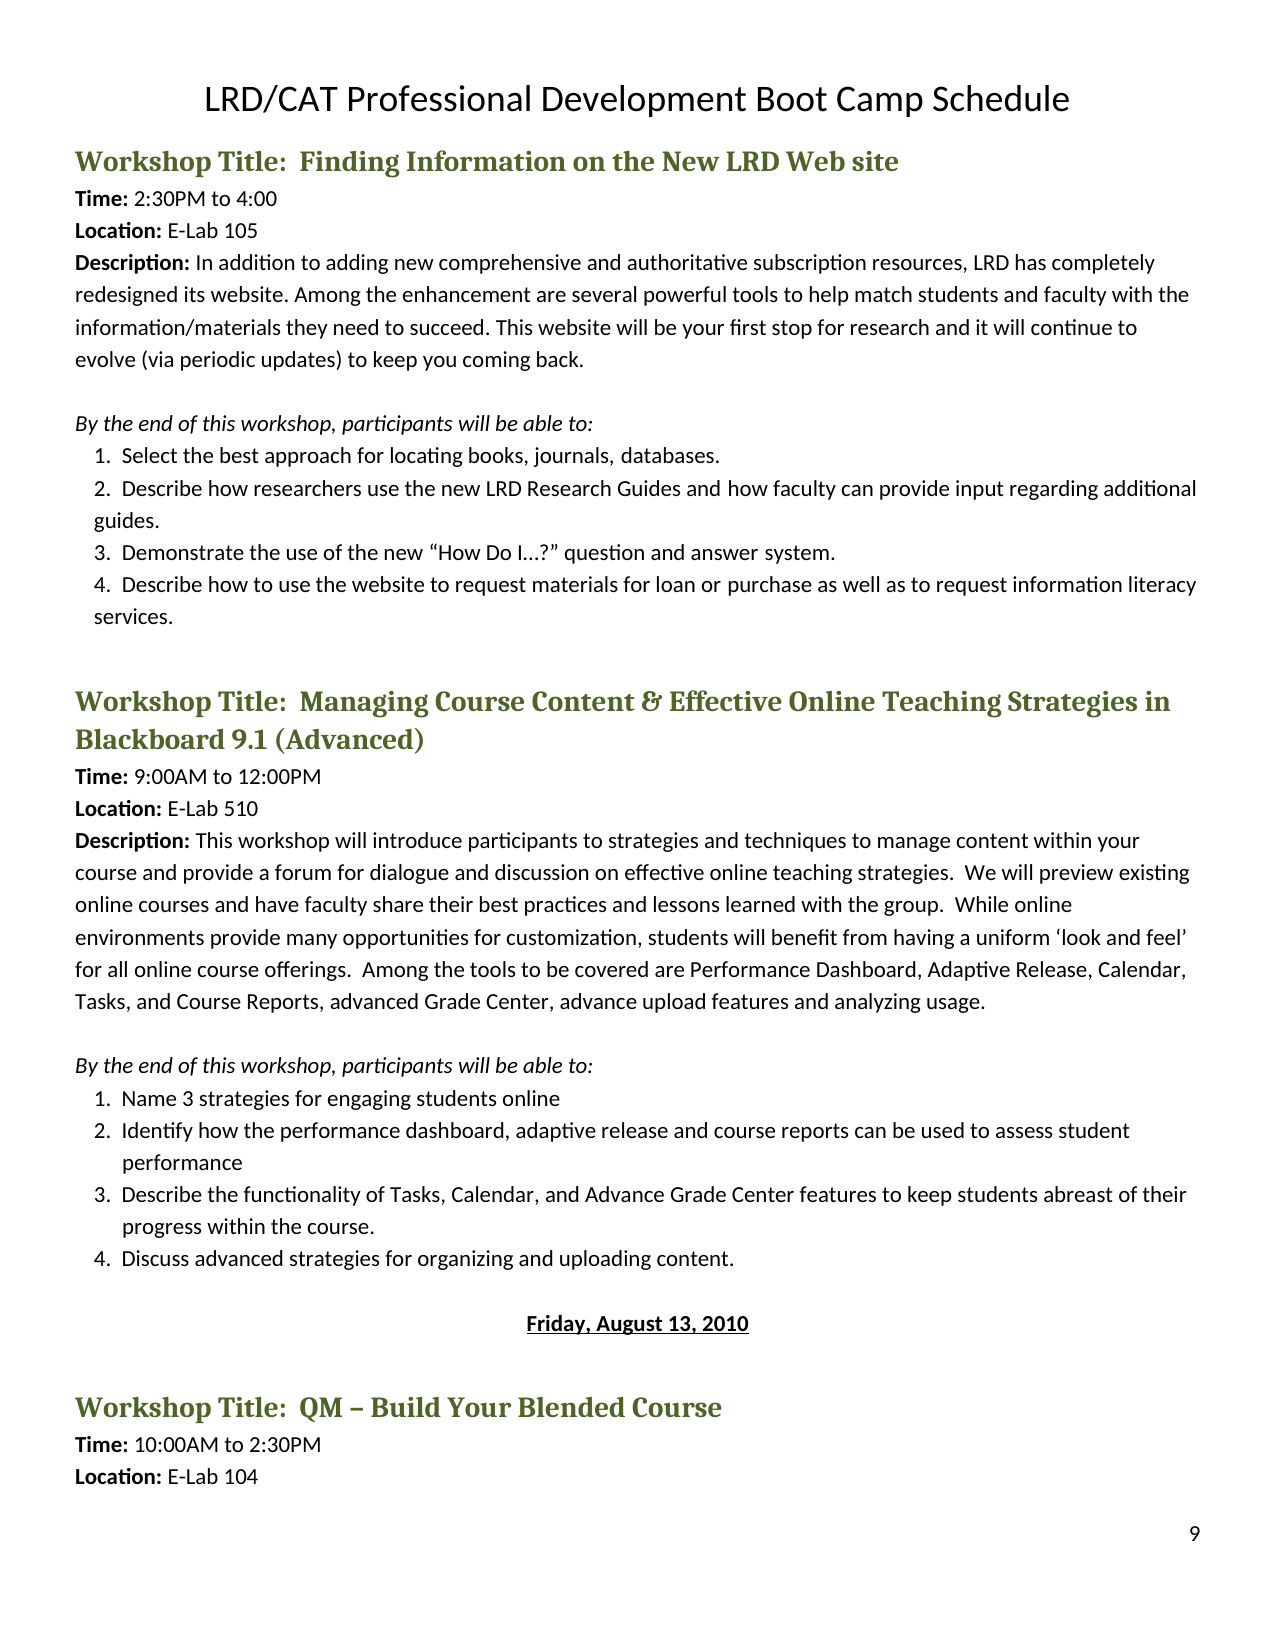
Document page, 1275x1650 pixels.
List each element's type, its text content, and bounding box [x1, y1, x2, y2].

text 1. Name 3 strategies for engaging students online [94, 1084, 1200, 1112]
text 3. Describe the functionality of Tasks, Calendar, and Advance Grade Center features to keep students abreast of their progress within the course. [94, 1180, 1200, 1240]
subtitle Workshop Title: Managing Course Content & Effective Online Teaching Strategies in Blackboard 9.1 (Advanced) [75, 685, 1200, 757]
text By the end of this workshop, participants will be able to: [75, 1051, 1200, 1079]
text Description: This workshop will introduce participants to strategies and techniques to manage content within your course and provide a forum for dialogue and discussion on effective online teaching strategies. We will preview existing online courses and have faculty share their best practices and lessons learned with the group. While online environments provide many opportunities for customization, students will benefit from having a uniform ‘look and feel’ for all online course offerings. Among the tools to be covered are Performance Dashboard, Adaptive Release, Calendar, Tasks, and Course Reports, advanced Grade Center, advance upload features and analyzing usage. [75, 826, 1200, 1015]
text 4. Discuss advanced strategies for organizing and uploading content. [94, 1244, 1200, 1273]
text Location: E-Lab 105 [75, 216, 1200, 244]
text Time: 9:00AM to 12:00PM [75, 762, 1200, 790]
text Friday, August 13, 2010 [75, 1309, 1200, 1337]
subtitle Workshop Title: Finding Information on the New LRD Web site [75, 146, 1200, 179]
text 3. Demonstrate the use of the new “How Do I…?” question and answer system. [94, 538, 1200, 566]
text By the end of this workshop, participants will be able to: [75, 409, 1200, 437]
text Time: 2:30PM to 4:00 [75, 184, 1200, 212]
text Location: E-Lab 104 [75, 1462, 1200, 1490]
text Description: In addition to adding new comprehensive and authoritative subscription resources, LRD has completely redesigned its website. Among the enhancement are several powerful tools to help match students and faculty with the information/materials they need to succeed. This website will be your first stop for research and it will continue to evolve (via periodic updates) to keep you coming back. [75, 248, 1200, 373]
text 1. Select the best approach for locating books, journals, databases. [94, 442, 1200, 469]
text 4. Describe how to use the website to request materials for loan or purchase as well as to request information literacy services. [94, 570, 1200, 631]
text 2. Identify how the performance dashboard, adaptive release and course reports can be used to assess student performance [94, 1116, 1200, 1176]
text Time: 10:00AM to 2:30PM [75, 1430, 1200, 1458]
text 2. Describe how researchers use the new LRD Research Guides and how faculty can provide input regarding additional guides. [94, 474, 1200, 534]
text Location: E-Lab 510 [75, 794, 1200, 822]
subtitle Workshop Title: QM – Build Your Blended Course [75, 1391, 1200, 1425]
